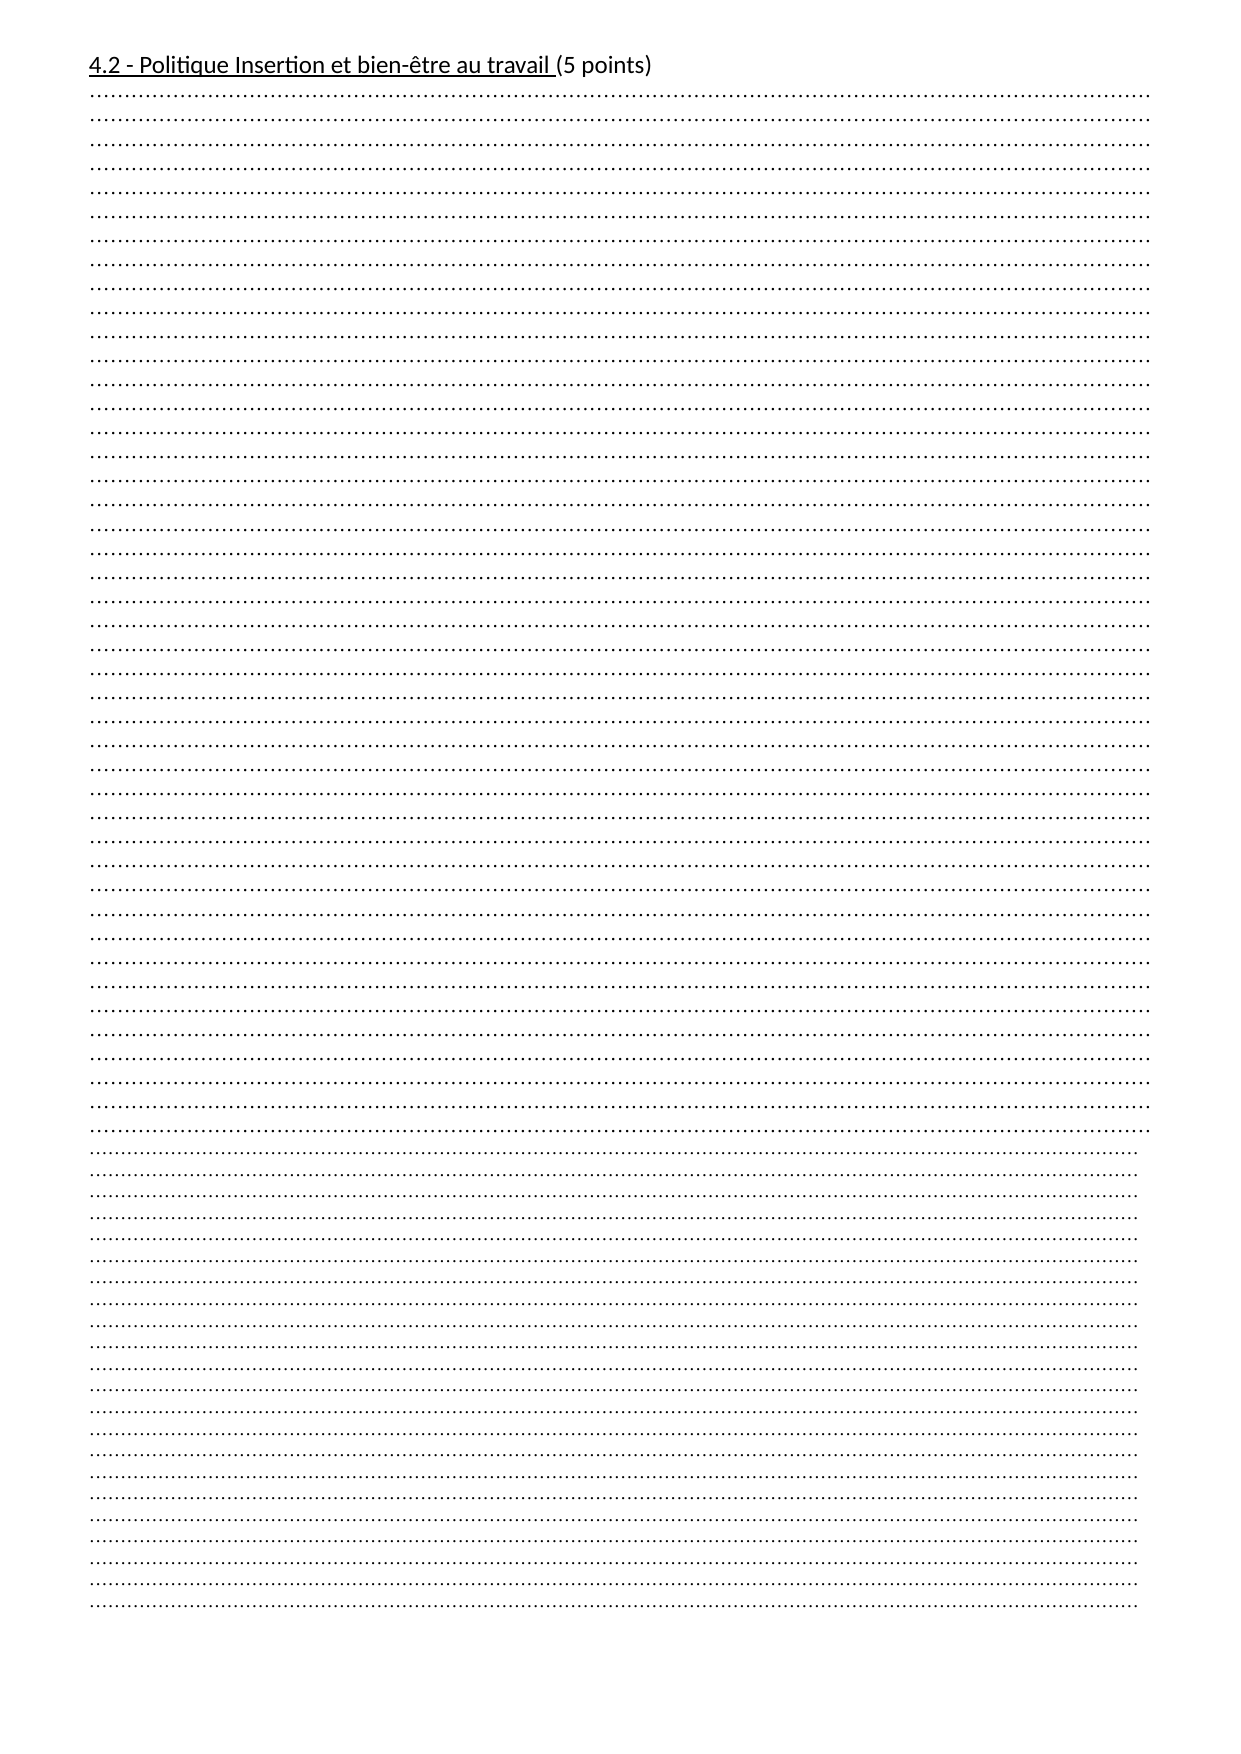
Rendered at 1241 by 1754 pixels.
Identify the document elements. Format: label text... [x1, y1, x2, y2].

text 4.2 - Politique Insertion et bien-être au travail (5 points) [89, 54, 1143, 78]
text ……………………………………………………………………………………………………………………………………………………………………………………………………………………………………………………………………………………………………………………………………………………………………………………………………………………………………………………………………………………………………………………………………………………………………………………………………………………………………………………………………………………………………………………………………………………………………………………………………………………………………………… [89, 993, 1152, 1137]
text …………………………………………………………………………………………………………………………………………………………………………………………………………………………………………………………………………………………………………………………………………………………………………………………………………………………………………………………………………………………………………………………………………………………………………………………………………………… [89, 1439, 1152, 1525]
text ……………………………………………………………………………………………………………………………………………………………………………………………………………………………………………………………………………………………………………………………………………………………………………………………………………………………………………………………………………………………………………………………………………………………………………………………………………………………………………………………………………………………………………………………………………………………………………………………………………………………………………………………………………………………………………………………………………………………………………………………………………………………………………………………………………………………………………………………………………………………………………………………………………………………………………………………………………………………………………………………………………………………………………………………………………… [89, 271, 1152, 511]
text …………………………………………………………………………………………………………………………………………………………………………………………………………………………………………………………………………………………………………………………………………………………………………………………………………………………………………………………………………………………………………………………………………………………………………………………………………………… [89, 1525, 1152, 1611]
text ……………………………………………………………………………………………………………………………………………………………………………………………………………………………………………………………………………………………………………………………………………………………………………………………………………………………………………………………………………………………………………………………………………………………………………………………………………………………………………………………………………………………………………………………………………………………………………………………………………………………………………………………………………………………………………………………… [89, 1137, 1152, 1266]
text …………………………………………………………………………………………………………………………………………………………………………………………………………………………………………………………………………………………………………………………………………………………………………………………………………………………………………………………………………………………………………………………………………………………………………………………………………………… [89, 1353, 1152, 1439]
text ……………………………………………………………………………………………………………………………………………………………………………………………………………………………………………………………………………………………………………………………………………………………………………………………………………………………………………………………………………………………………………………………………………………………… [89, 511, 1152, 608]
text …………………………………………………………………………………………………………………………………………………………………………………………………………………………………………………………………………………………………………………………………………………………………………………………………………………………………………………………………………………………………………………………………………………………………………………………………………………… [89, 1266, 1152, 1353]
